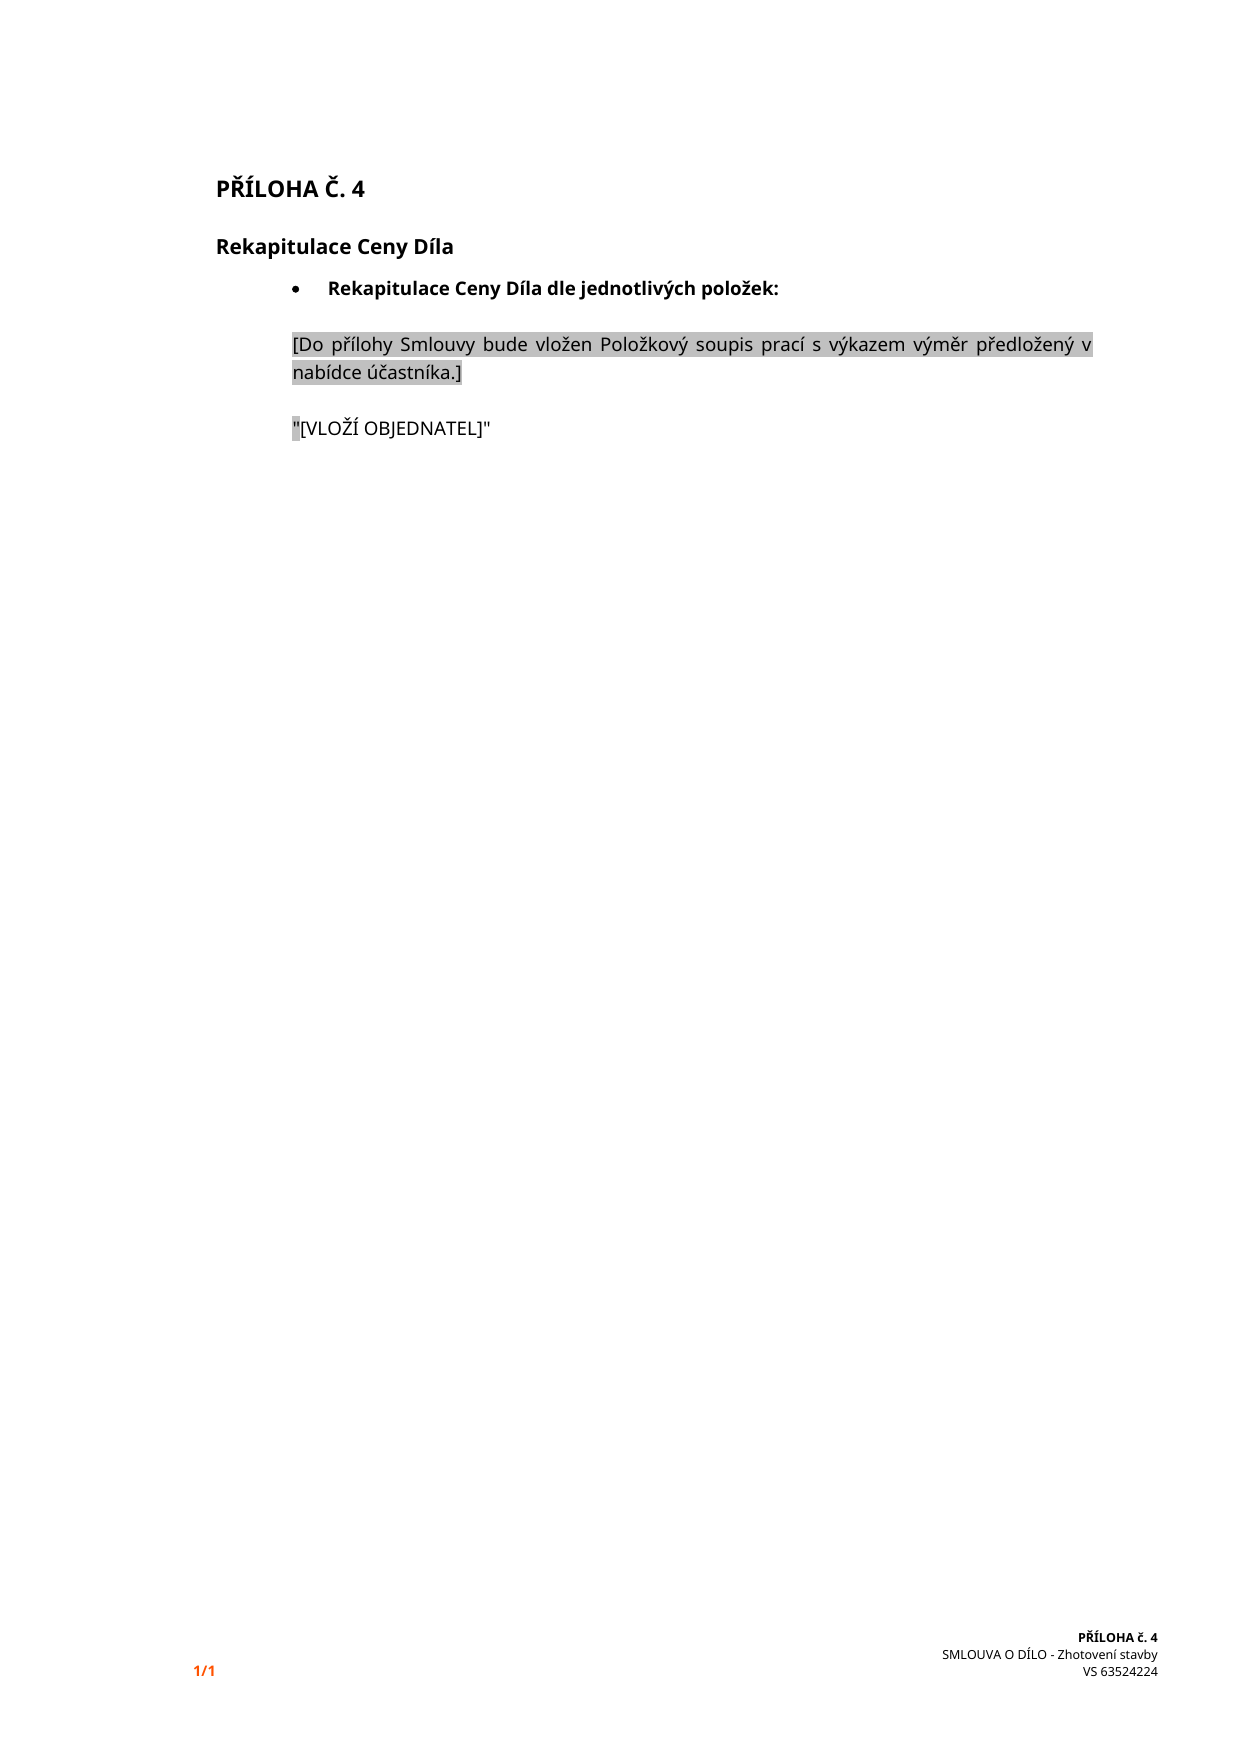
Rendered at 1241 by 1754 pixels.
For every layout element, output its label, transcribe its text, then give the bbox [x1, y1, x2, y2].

text Příloha č. 4 [216, 172, 1093, 204]
text Rekapitulace Ceny Díla [216, 232, 1093, 260]
text Rekapitulace Ceny Díla dle jednotlivých položek: [292, 276, 1093, 301]
list [Do přílohy Smlouvy bude vložen Položkový soupis prací s výkazem výměr předložený v nabídce účastníka.] [292, 357, 1093, 385]
